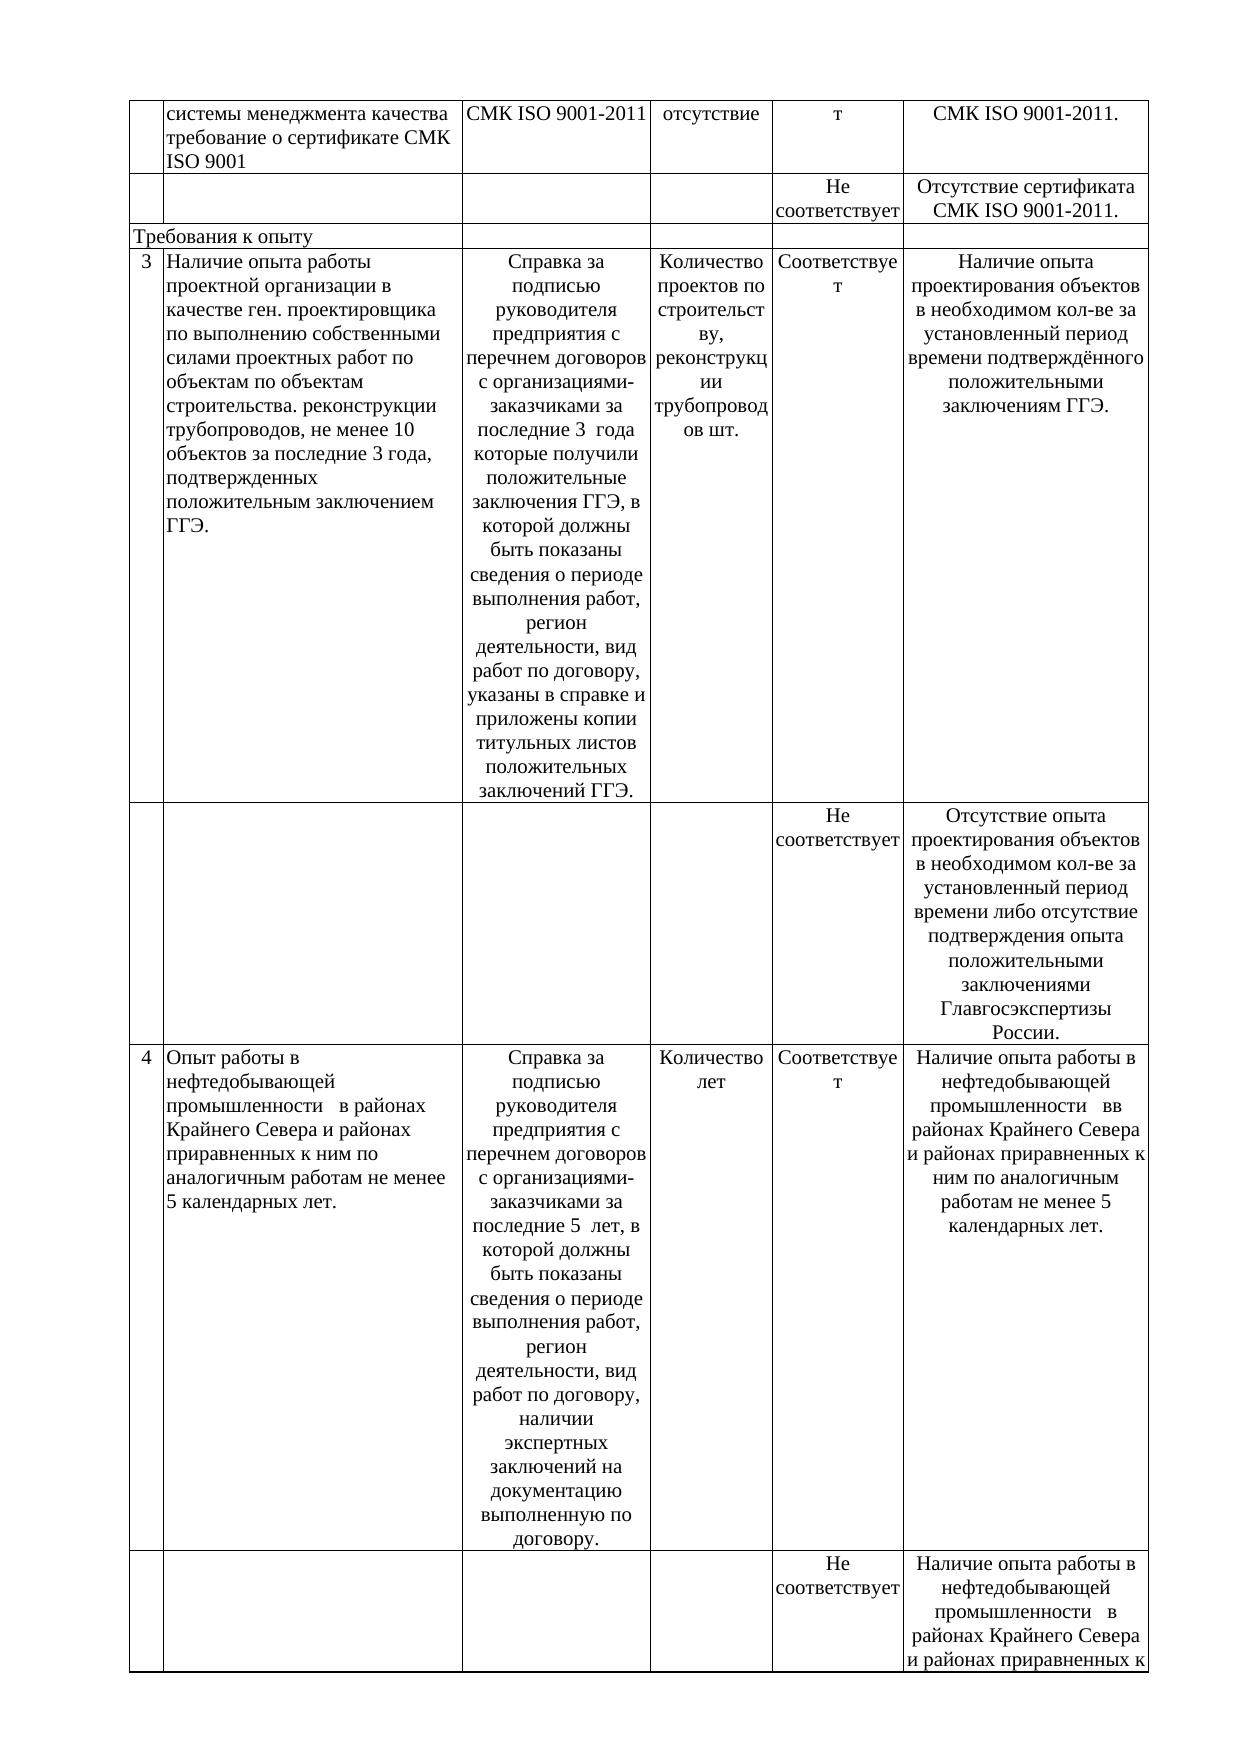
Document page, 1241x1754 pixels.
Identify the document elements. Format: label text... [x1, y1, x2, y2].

table_cell [651, 174, 772, 222]
table_cell Соответствует [773, 249, 903, 802]
table_cell Количество проектов по строительству, реконструкции трубопроводов шт. [651, 249, 772, 802]
table_cell Требования к опыту [130, 224, 462, 248]
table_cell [904, 101, 1148, 173]
table_cell Не соответствует [773, 1551, 903, 1671]
table_cell Не соответствует [773, 803, 903, 1044]
table_cell [904, 224, 1148, 248]
table_cell [651, 803, 772, 1044]
table_cell Наличие опыта проектирования объектов в необходимом кол-ве за установленный период времени подтверждённого положительными заключениям ГГЭ. [904, 249, 1148, 802]
table_cell [164, 1551, 462, 1671]
table_cell [651, 224, 772, 248]
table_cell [463, 101, 650, 173]
table_cell Отсутствие сертификата СМК ISO 9001-2011. [904, 174, 1148, 222]
table_cell [164, 174, 462, 222]
table_cell Наличие опыта работы в нефтедобывающей промышленности вв районах Крайнего Севера и районах приравненных к ним по аналогичным работам не менее 5 календарных лет. [904, 1045, 1148, 1550]
table_cell Соответствует [773, 101, 903, 173]
table_cell [651, 1551, 772, 1671]
table_cell Наличие/отсутствие [651, 101, 772, 173]
table_cell [463, 174, 650, 222]
table_cell [773, 224, 903, 248]
table_cell Справка за подписью руководителя предприятия с перечнем договоров с организациями-заказчиками за последние 5 лет, в которой должны быть показаны сведения о периоде выполнения работ, регион деятельности, вид работ по договору, наличии экспертных заключений на документацию выполненную по договору. [463, 1045, 650, 1550]
table_cell Количество лет [651, 1045, 772, 1550]
table_cell 2 [130, 101, 163, 173]
table_cell [130, 174, 163, 222]
table_cell [130, 803, 163, 1044]
table_cell Не соответствует [773, 174, 903, 222]
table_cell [164, 101, 462, 173]
table_cell [463, 803, 650, 1044]
table_cell Опыт работы в нефтедобывающей промышленности в районах Крайнего Севера и районах приравненных к ним по аналогичным работам не менее 5 календарных лет. [164, 1045, 462, 1550]
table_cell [904, 1551, 1148, 1671]
table_cell [164, 803, 462, 1044]
table_cell Отсутствие опыта проектирования объектов в необходимом кол-ве за установленный период времени либо отсутствие подтверждения опыта положительными заключениями Главгосэкспертизы России. [904, 803, 1148, 1044]
table_cell Справка за подписью руководителя предприятия с перечнем договоров с организациями-заказчиками за последние 3 года которые получили положительные заключения ГГЭ, в которой должны быть показаны сведения о периоде выполнения работ, регион деятельности, вид работ по договору, указаны в справке и приложены копии титульных листов положительных заключений ГГЭ. [463, 249, 650, 802]
table_cell [463, 224, 650, 248]
table_cell 3 [130, 249, 163, 802]
table_cell [463, 1551, 650, 1671]
table_cell 4 [130, 1045, 163, 1550]
table_cell Соответствует [773, 1045, 903, 1550]
table_cell Наличие опыта работы проектной организации в качестве ген. проектировщика по выполнению собственными силами проектных работ по объектам по объектам строительства. реконструкции трубопроводов, не менее 10 объектов за последние 3 года, подтвержденных положительным заключением ГГЭ. [164, 249, 462, 802]
table_cell [130, 1551, 163, 1671]
